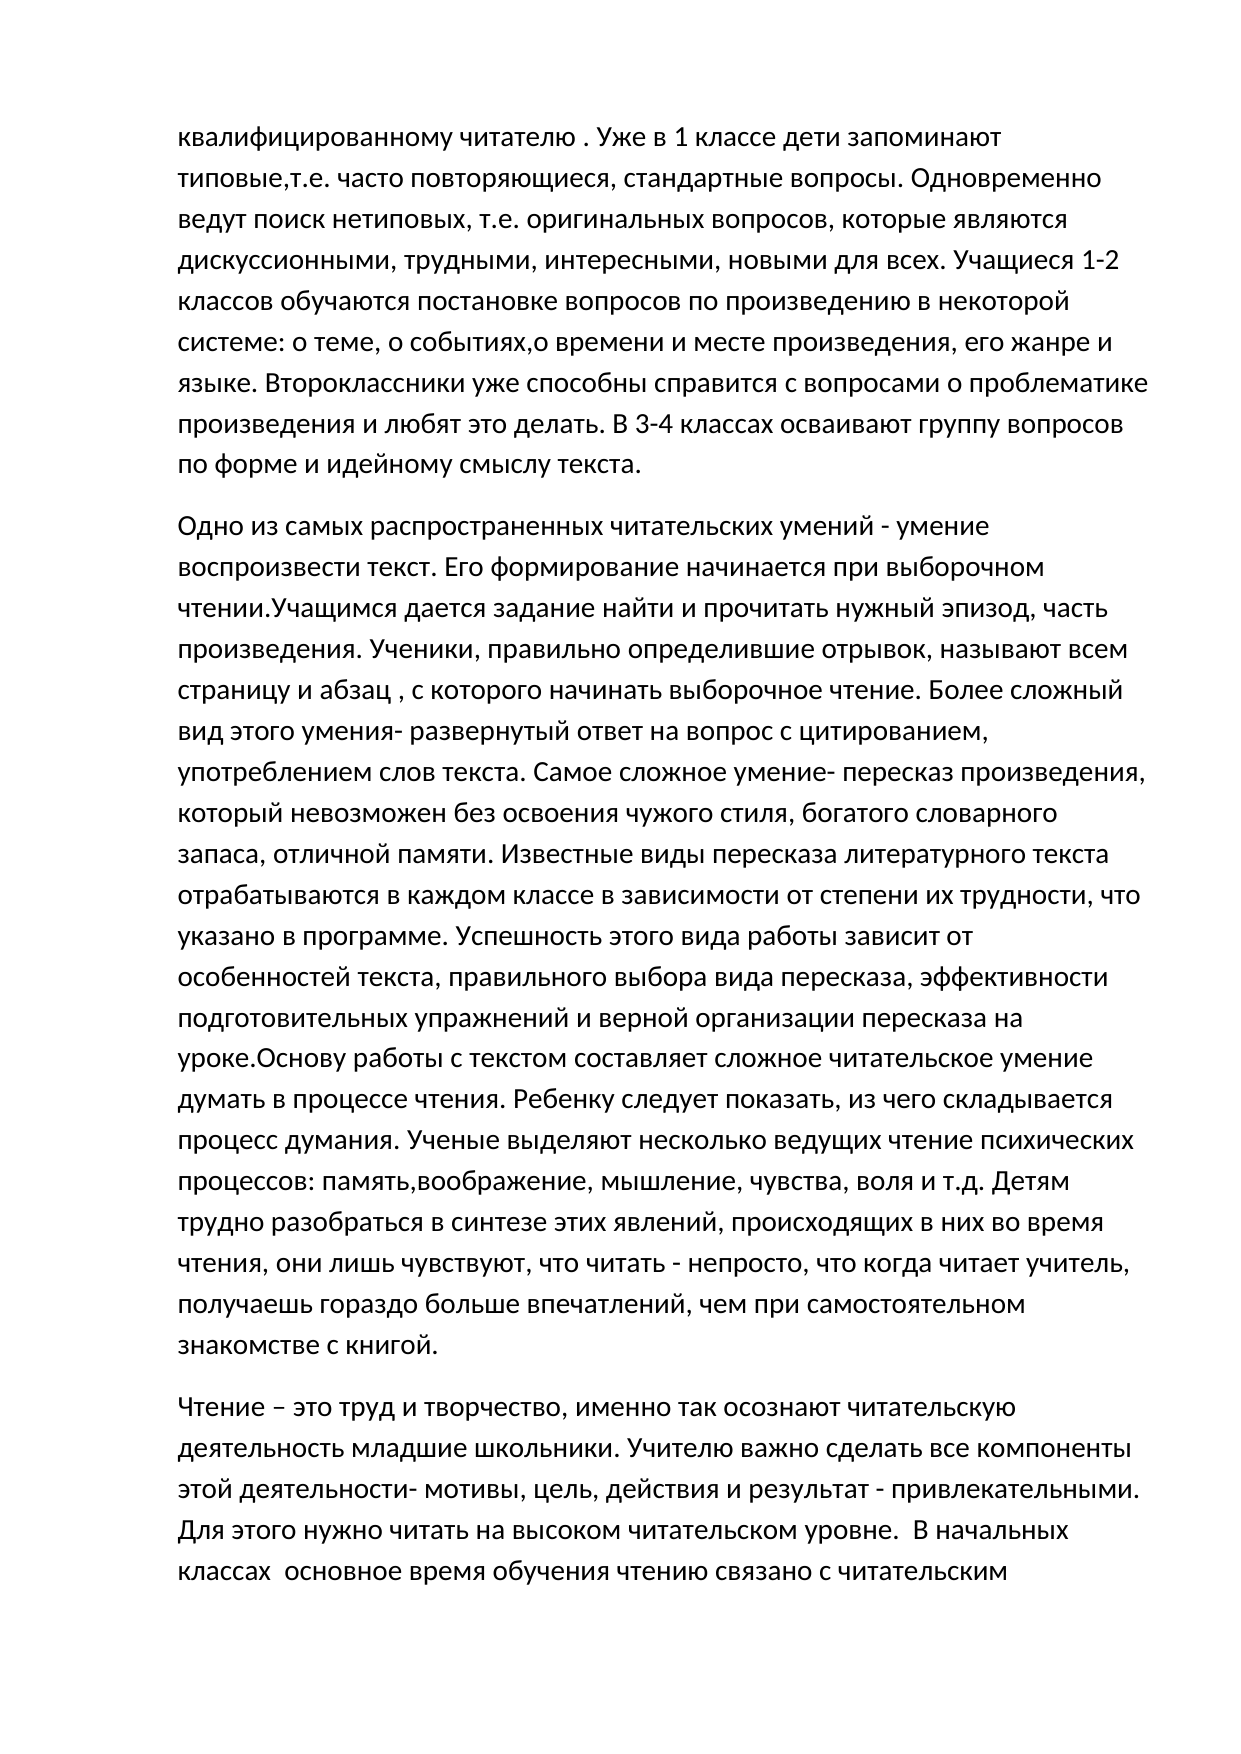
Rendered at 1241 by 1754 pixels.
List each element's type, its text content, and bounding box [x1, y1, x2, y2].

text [177, 1388, 1152, 1587]
text Одно из самых распространенных читательских умений - умение воспроизвести текст. Его формирование начинается при выборочном чтении.Учащимся дается задание найти и прочитать нужный эпизод, часть произведения. Ученики, правильно определившие отрывок, называют всем страницу и абзац , с которого начинать выборочное чтение. Более сложный вид этого умения- развернутый ответ на вопрос с цитированием, употреблением слов текста. Самое сложное умение- пересказ произведения, который невозможен без освоения чужого стиля, богатого словарного запаса, отличной памяти. Известные виды пересказа литературного текста отрабатываются в каждом классе в зависимости от степени их трудности, что указано в программе. Успешность этого вида работы зависит от особенностей текста, правильного выбора вида пересказа, эффективности подготовительных упражнений и верной организации пересказа на уроке.Основу работы с текстом составляет сложное читательское умение думать в процессе чтения. Ребенку следует показать, из чего складывается процесс думания. Ученые выделяют несколько ведущих чтение психических процессов: память,воображение, мышление, чувства, воля и т.д. Детям трудно разобраться в синтезе этих явлений, происходящих в них во время чтения, они лишь чувствуют, что читать - непросто, что когда читает учитель, получаешь гораздо больше впечатлений, чем при самостоятельном знакомстве с книгой. [177, 507, 1152, 1362]
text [177, 118, 1152, 481]
